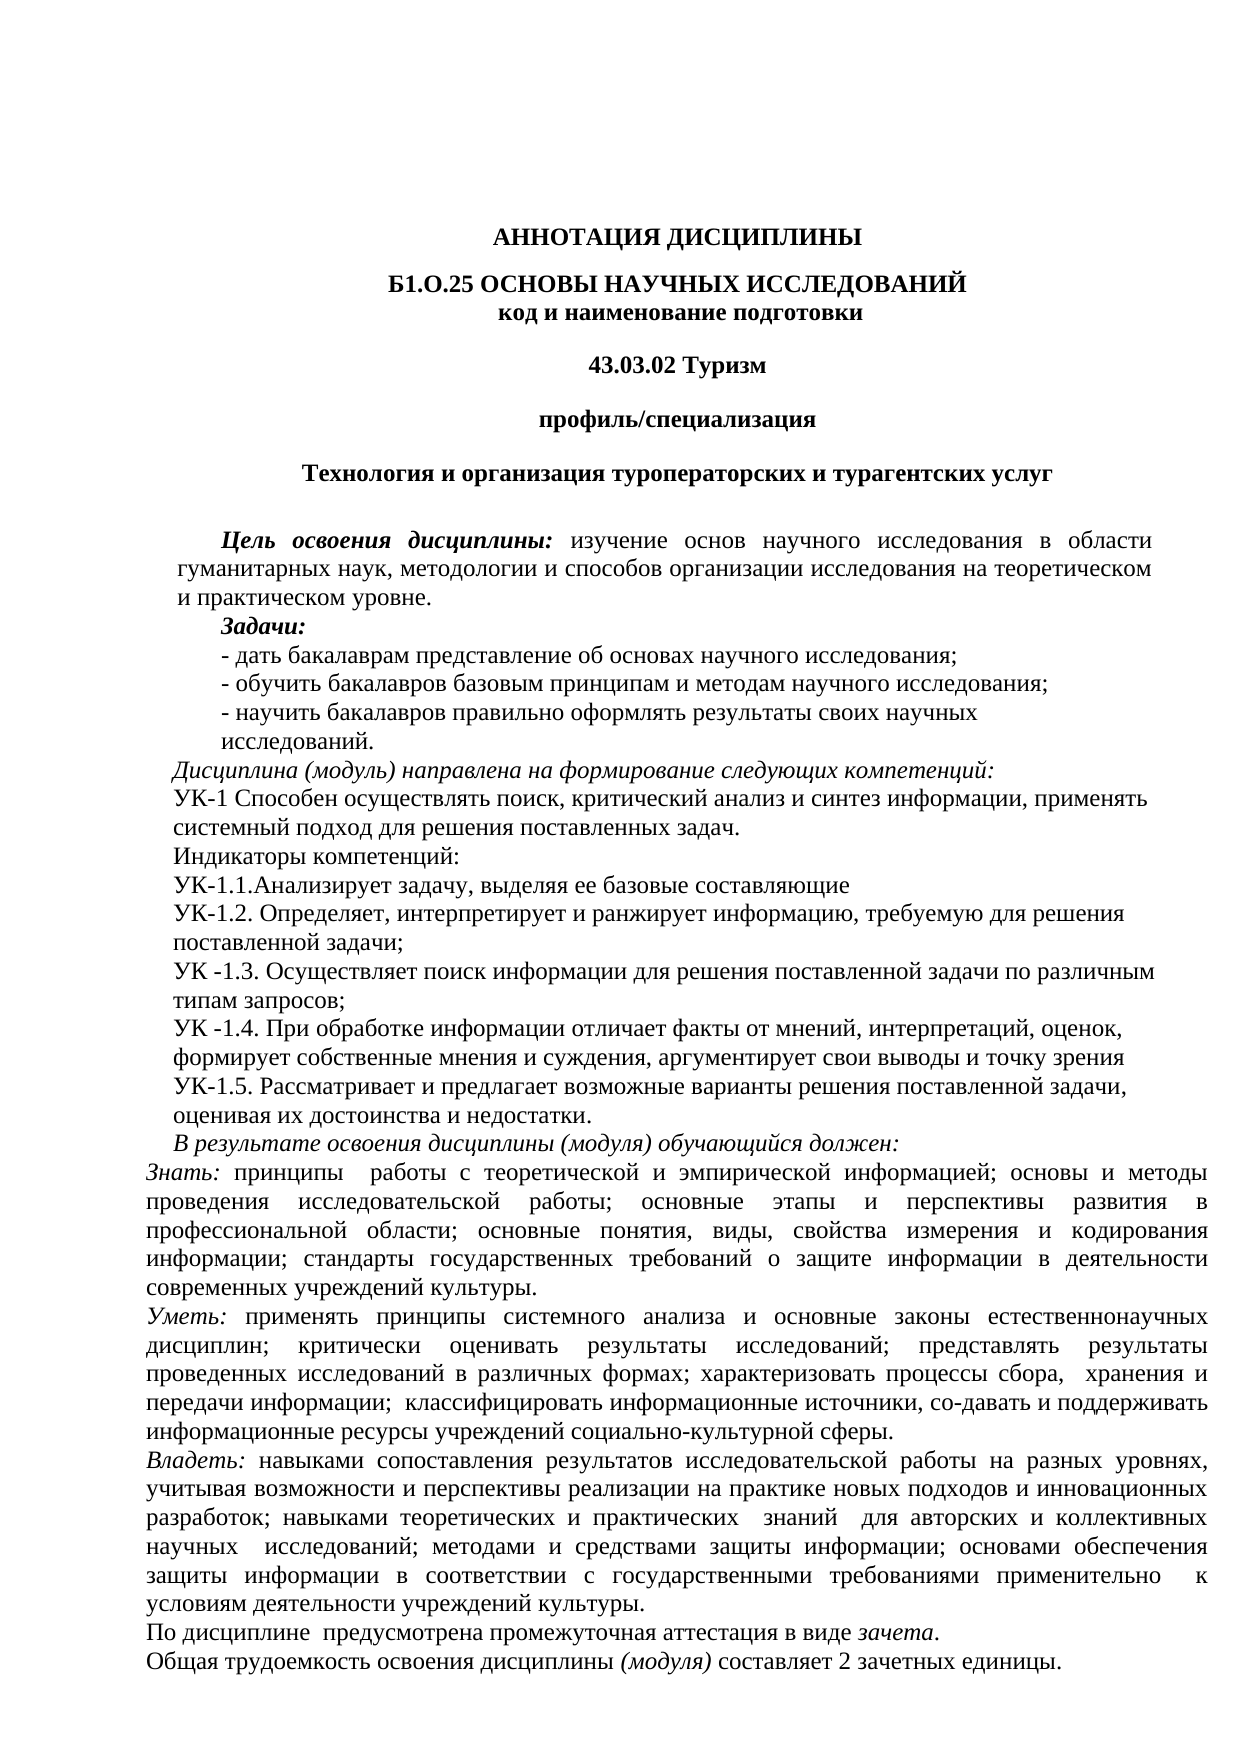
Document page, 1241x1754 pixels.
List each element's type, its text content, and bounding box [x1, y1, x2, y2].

text исследований. [146, 726, 1209, 755]
text УК-1.2. Определяет, интерпретирует и ранжирует информацию, требуемую для решения поставленной задачи; [173, 898, 1209, 956]
text Б1.О.25 ОСНОВЫ НАУЧНЫХ ИССЛЕДОВАНИЙ [146, 276, 843, 297]
text В результате освоения дисциплины (модуля) обучающийся должен: [146, 1128, 1209, 1157]
text Знать: принципы работы с теоретической и эмпирической информацией; основы и методы проведения исследовательской работы; основные этапы и перспективы развития в профессиональной области; основные понятия, виды, свойства измерения и кодирования информации; стандарты государственных требований о защите информации в деятельности современных учреждений культуры. [146, 1157, 1209, 1301]
text УК -1.4. При обработке информации отличает факты от мнений, интерпретаций, оценок, формирует собственные мнения и суждения, аргументирует свои выводы и точку зрения [173, 1013, 1209, 1071]
text Цель освоения дисциплины: изучение основ научного исследования в области гуманитарных наук, методологии и способов организации исследования на теоретическом и практическом уровне. [177, 525, 1152, 611]
text По дисциплине предусмотрена промежуточная аттестация в виде зачета. [146, 1617, 1209, 1646]
text Задачи: [146, 611, 1209, 640]
text УК -1.3. Осуществляет поиск информации для решения поставленной задачи по различным типам запросов; [173, 956, 1209, 1013]
text профиль/специализация [146, 404, 1209, 433]
text Уметь: применять принципы системного анализа и основные законы естественнонаучных дисциплин; критически оценивать результаты исследований; представлять результаты проведенных исследований в различных формах; характеризовать процессы сбора, хранения и передачи информации; классифицировать информационные источники, со-давать и поддерживать информационные ресурсы учреждений социально-культурной сферы. [146, 1301, 1209, 1445]
text 43.03.02 Туризм [146, 351, 1209, 379]
text Б1.О.25 ОСНОВЫ НАУЧНЫХ ИССЛЕДОВАНИЙ [851, 276, 1209, 297]
text - научить бакалавров правильно оформлять результаты своих научных [146, 697, 1209, 726]
text Дисциплина (модуль) направлена на формирование следующих компетенций: [173, 755, 1207, 783]
text код и наименование подготовки [146, 297, 1209, 326]
text Владеть: навыками сопоставления результатов исследовательской работы на разных уровнях, учитывая возможности и перспективы реализации на практике новых подходов и инновационных разработок; навыками теоретических и практических знаний для авторских и коллективных научных исследований; методами и средствами защиты информации; основами обеспечения защиты информации в соответствии с государственными требованиями применительно к условиям деятельности учреждений культуры. [146, 1445, 1209, 1617]
text - дать бакалаврам представление об основах научного исследования; [146, 640, 1209, 668]
text УК-1.1.Анализирует задачу, выделяя ее базовые составляющие [173, 870, 1209, 898]
text УК-1.5. Рассматривает и предлагает возможные варианты решения поставленной задачи, оценивая их достоинства и недостатки. [173, 1071, 1209, 1128]
text УК-1 Способен осуществлять поиск, критический анализ и синтез информации, применять системный подход для решения поставленных задач. [173, 783, 1209, 841]
text Индикаторы компетенций: [173, 841, 1209, 870]
text - обучить бакалавров базовым принципам и методам научного исследования; [146, 668, 1209, 697]
text Технология и организация туроператорских и турагентских услуг [146, 458, 1209, 487]
text Общая трудоемкость освоения дисциплины (модуля) составляет 2 зачетных единицы. [146, 1646, 1209, 1675]
text АННОТАЦИЯ ДИСЦИПЛИНЫ [146, 222, 1209, 251]
